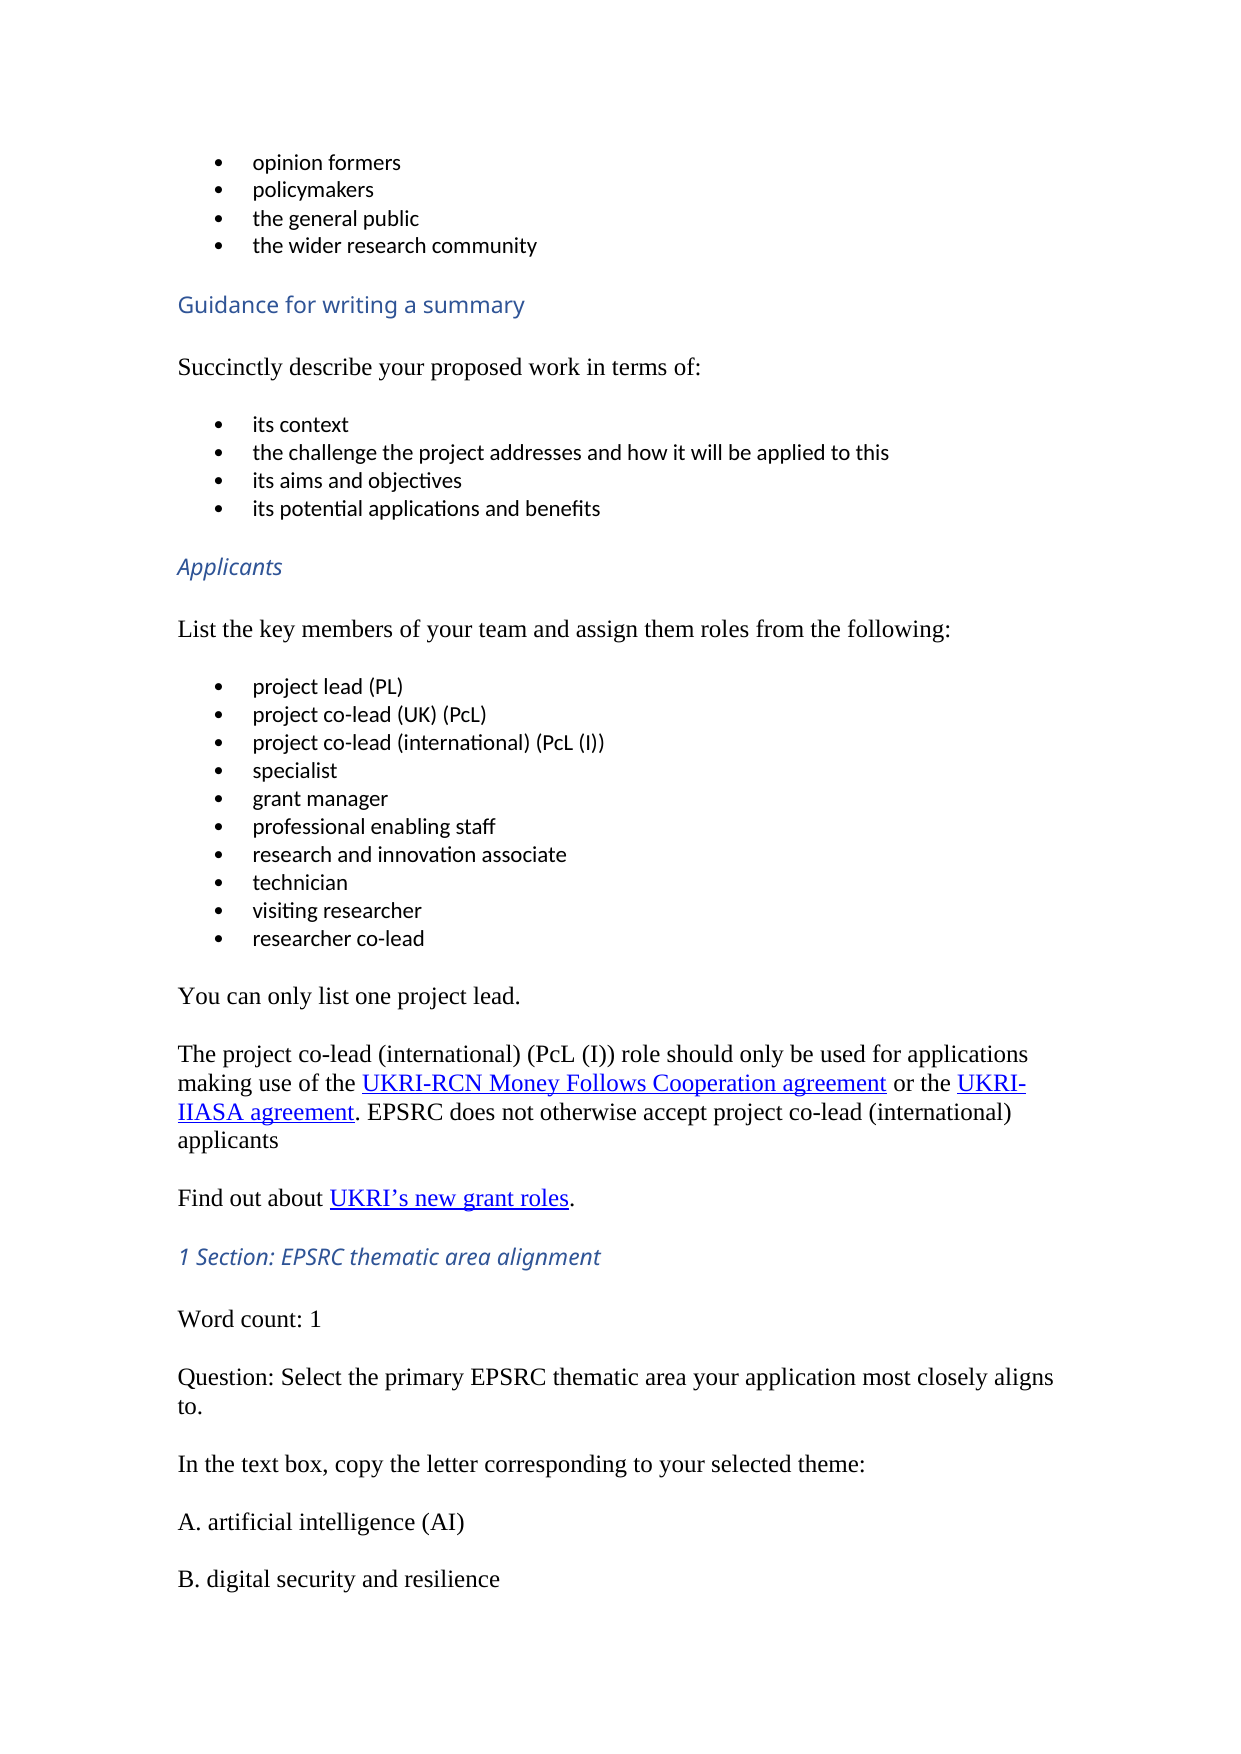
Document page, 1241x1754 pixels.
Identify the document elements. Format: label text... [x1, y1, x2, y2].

text You can only list one project lead. [177, 981, 1063, 1010]
subtitle 1 Section: EPSRC thematic area alignment [177, 1241, 1063, 1272]
list technician [215, 868, 1063, 896]
list its potential applications and benefits [215, 494, 1063, 522]
list project lead (PL) [215, 672, 1063, 700]
text Succinctly describe your proposed work in terms of: [177, 352, 1063, 381]
text Word count: 1 [177, 1304, 1063, 1333]
list visiting researcher [215, 896, 1063, 924]
list research and innovation associate [215, 840, 1063, 868]
text List the key members of your team and assign them roles from the following: [177, 614, 1063, 643]
list opinion formers [215, 148, 1063, 176]
text In the text box, copy the letter corresponding to your selected theme: [177, 1449, 1063, 1477]
list policymakers [215, 176, 1063, 204]
list its aims and objectives [215, 466, 1063, 494]
text A. artificial intelligence (AI) [177, 1507, 1063, 1535]
list specialist [215, 756, 1063, 784]
list researcher co-lead [215, 924, 1063, 952]
list its context [215, 410, 1063, 438]
list the wider research community [215, 232, 1063, 260]
list the challenge the project addresses and how it will be applied to this [215, 438, 1063, 466]
subtitle Applicants [177, 551, 1063, 582]
list project co-lead (UK) (PcL) [215, 700, 1063, 728]
list professional enabling staff [215, 812, 1063, 840]
text Find out about UKRI’s new grant roles. [177, 1183, 1063, 1212]
list grant manager [215, 784, 1063, 812]
list the general public [215, 204, 1063, 232]
text The project co-lead (international) (PcL (I)) role should only be used for applications making use of the UKRI-RCN Money Follows Cooperation agreement or the UKRI-IIASA agreement. EPSRC does not otherwise accept project co-lead (international) applicants [177, 1039, 1063, 1154]
list project co-lead (international) (PcL (I)) [215, 728, 1063, 756]
text B. digital security and resilience [177, 1564, 1063, 1593]
subtitle Guidance for writing a summary [177, 289, 1063, 320]
text Question: Select the primary EPSRC thematic area your application most closely aligns to. [177, 1362, 1063, 1419]
